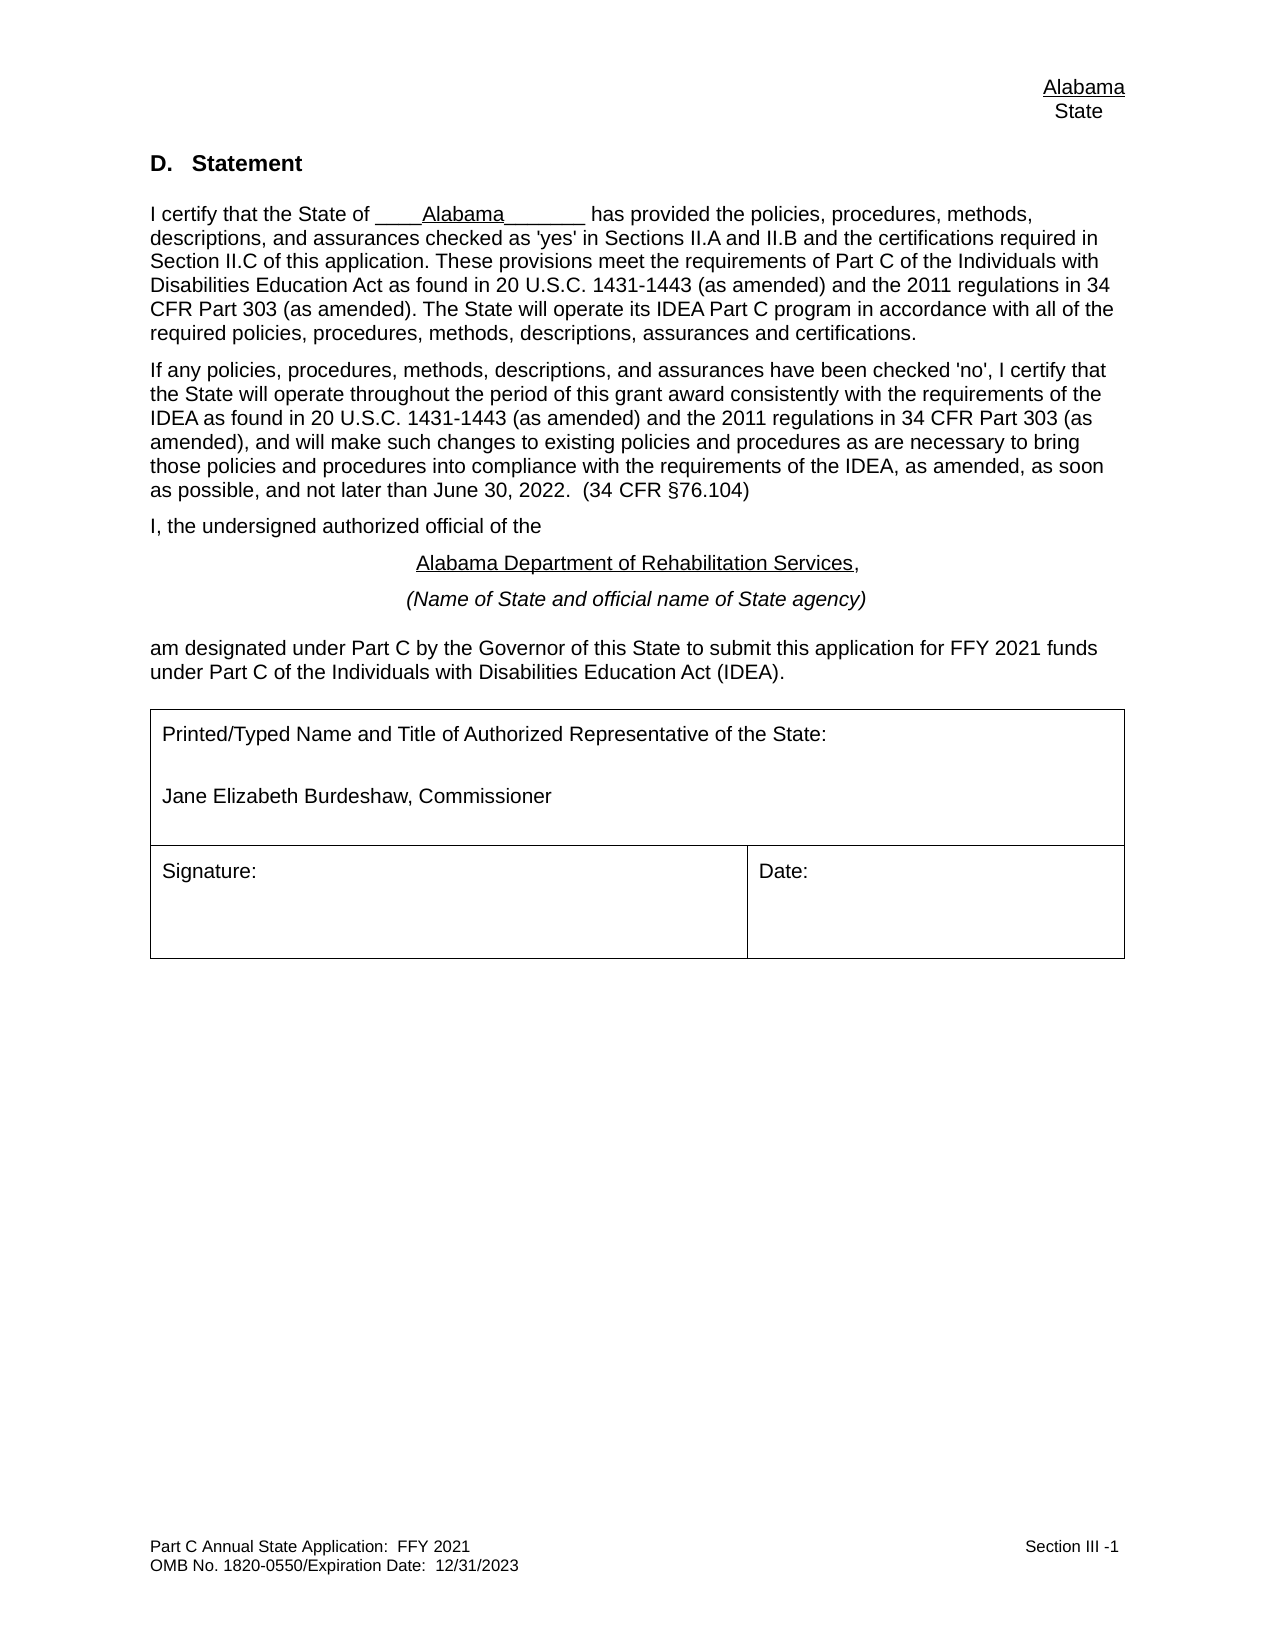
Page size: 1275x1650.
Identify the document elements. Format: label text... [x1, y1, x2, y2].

text I, the undersigned authorized official of the [150, 514, 1125, 538]
text If any policies, procedures, methods, descriptions, and assurances have been checked 'no', I certify that the State will operate throughout the period of this grant award consistently with the requirements of the IDEA as found in 20 U.S.C. 1431-1443 (as amended) and the 2011 regulations in 34 CFR Part 303 (as amended), and will make such changes to existing policies and procedures as are necessary to bring those policies and procedures into compliance with the requirements of the IDEA, as amended, as soon as possible, and not later than June 30, 2022. (34 CFR §76.104) [150, 358, 1125, 501]
text am designated under Part C by the Governor of this State to submit this application for FFY 2021 funds under Part C of the Individuals with Disabilities Education Act (IDEA). [150, 636, 1125, 684]
text (Name of State and official name of State agency) [150, 587, 1125, 611]
table_cell Signature: [151, 846, 747, 958]
table_cell Date: [748, 846, 1124, 958]
text I certify that the State of ____Alabama_______ has provided the policies, procedures, methods, descriptions, and assurances checked as 'yes' in Sections II.A and II.B and the certifications required in Section II.C of this application. These provisions meet the requirements of Part C of the Individuals with Disabilities Education Act as found in 20 U.S.C. 1431-1443 (as amended) and the 2011 regulations in 34 CFR Part 303 (as amended). The State will operate its IDEA Part C program in accordance with all of the required policies, procedures, methods, descriptions, assurances and certifications. [150, 201, 1125, 345]
text Alabama Department of Rehabilitation Services, [300, 550, 975, 574]
subtitle D. Statement [150, 150, 1125, 176]
table_header Printed/Typed Name and Title of Authorized Representative of the State: Jane Elizabeth Burdeshaw, Commissioner [151, 710, 1124, 845]
